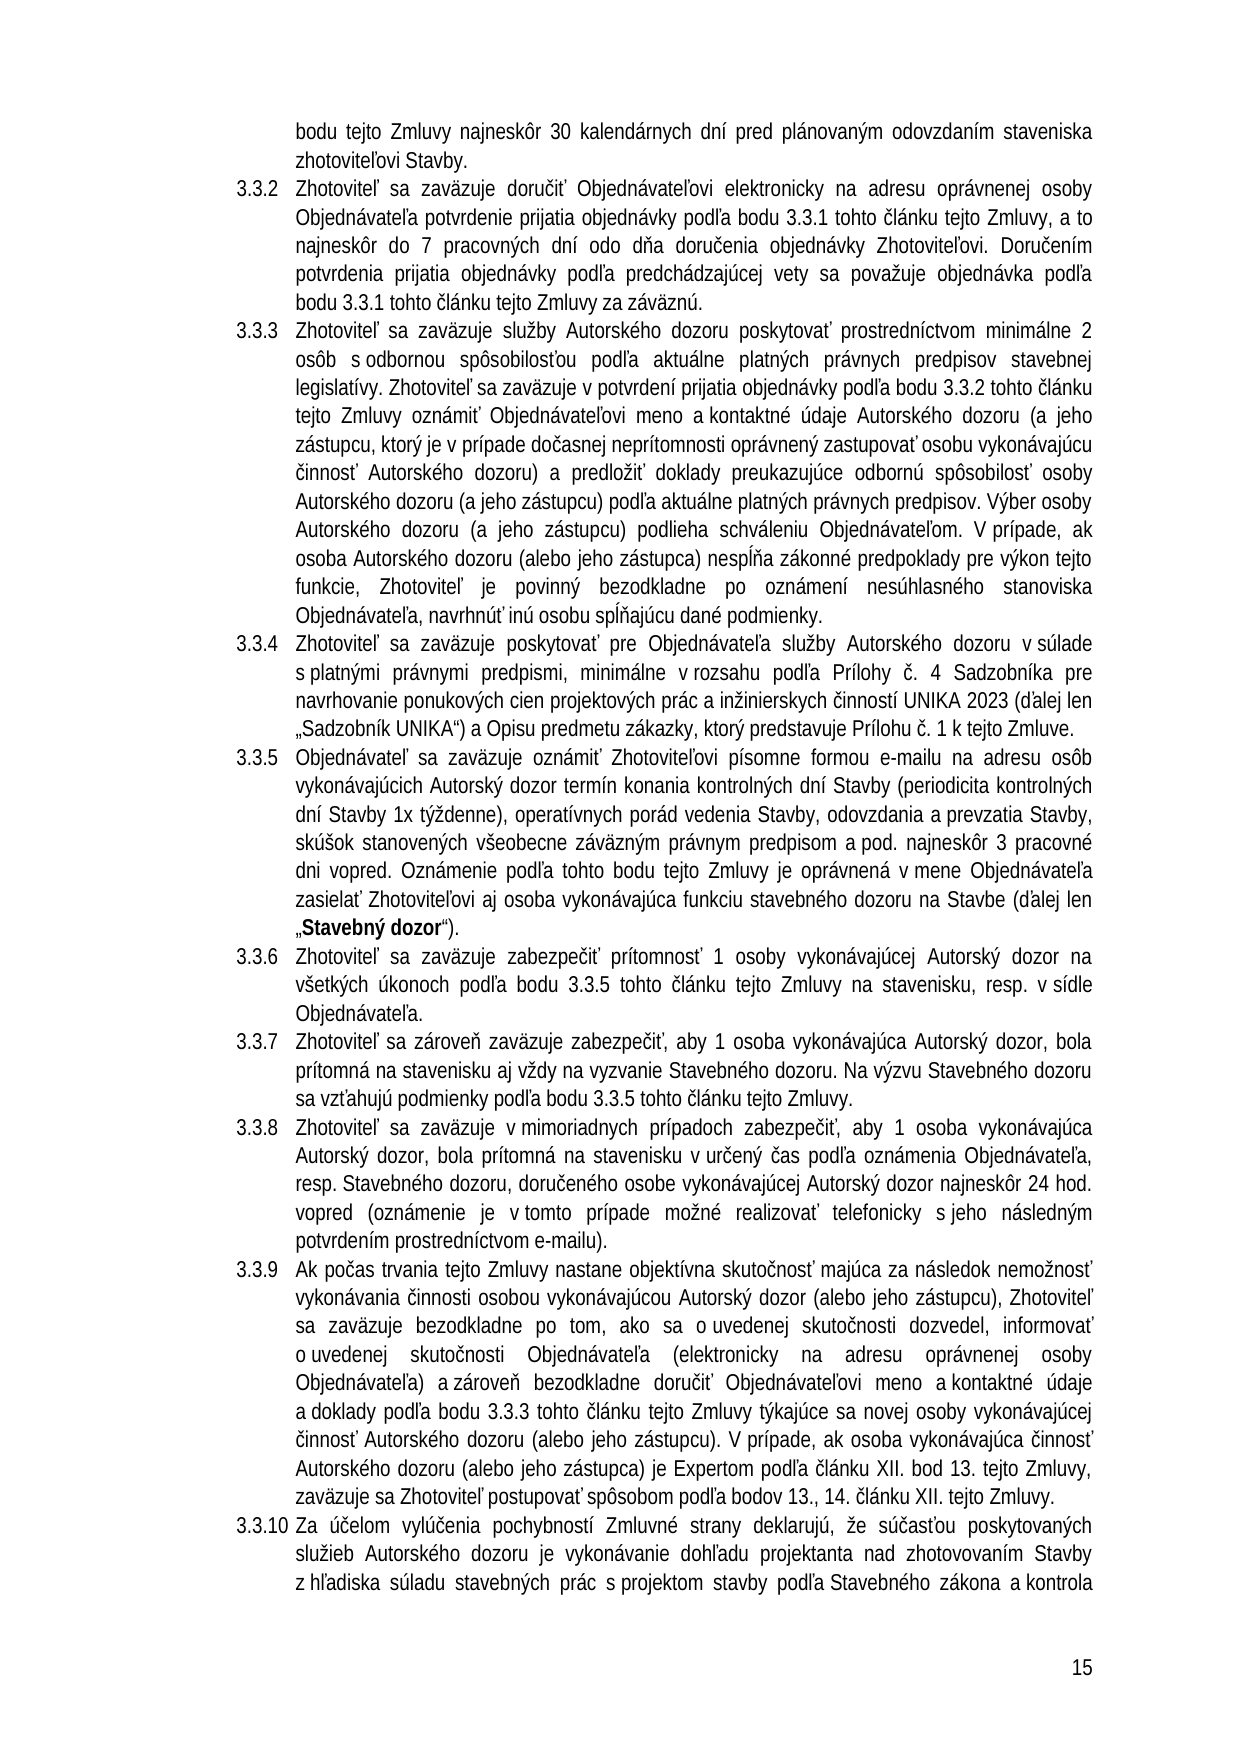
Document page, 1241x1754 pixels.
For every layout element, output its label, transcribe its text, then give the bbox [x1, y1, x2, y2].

list Zhotoviteľ sa zaväzuje doručiť Objednávateľovi elektronicky na adresu oprávnenej osoby Objednávateľa potvrdenie prijatia objednávky podľa bodu 3.3.1 tohto článku tejto Zmluvy, a to najneskôr do 7 pracovných dní odo dňa doručenia objednávky Zhotoviteľovi. Doručením potvrdenia prijatia objednávky podľa predchádzajúcej vety sa považuje objednávka podľa bodu 3.3.1 tohto článku tejto Zmluvy za záväznú. [236, 175, 1092, 315]
list Zhotoviteľ sa zároveň zaväzuje zabezpečiť, aby 1 osoba vykonávajúca Autorský dozor, bola prítomná na stavenisku aj vždy na vyzvanie Stavebného dozoru. Na výzvu Stavebného dozoru sa vzťahujú podmienky podľa bodu 3.3.5 tohto článku tejto Zmluvy. [236, 1028, 1092, 1111]
list Zhotoviteľ sa zaväzuje služby Autorského dozoru poskytovať prostredníctvom minimálne 2 osôb s odbornou spôsobilosťou podľa aktuálne platných právnych predpisov stavebnej legislatívy. Zhotoviteľ sa zaväzuje v potvrdení prijatia objednávky podľa bodu 3.3.2 tohto článku tejto Zmluvy oznámiť Objednávateľovi meno a kontaktné údaje Autorského dozoru (a jeho zástupcu, ktorý je v prípade dočasnej neprítomnosti oprávnený zastupovať osobu vykonávajúcu činnosť Autorského dozoru) a predložiť doklady preukazujúce odbornú spôsobilosť osoby Autorského dozoru (a jeho zástupcu) podľa aktuálne platných právnych predpisov. Výber osoby Autorského dozoru (a jeho zástupcu) podlieha schváleniu Objednávateľom. V prípade, ak osoba Autorského dozoru (alebo jeho zástupca) nespĺňa zákonné predpoklady pre výkon tejto funkcie, Zhotoviteľ je povinný bezodkladne po oznámení nesúhlasného stanoviska Objednávateľa, navrhnúť inú osobu spĺňajúcu dané podmienky. [236, 317, 1092, 628]
list Ak počas trvania tejto Zmluvy nastane objektívna skutočnosť majúca za následok nemožnosť vykonávania činnosti osobou vykonávajúcou Autorský dozor (alebo jeho zástupcu), Zhotoviteľ sa zaväzuje bezodkladne po tom, ako sa o uvedenej skutočnosti dozvedel, informovať o uvedenej skutočnosti Objednávateľa (elektronicky na adresu oprávnenej osoby Objednávateľa) a zároveň bezodkladne doručiť Objednávateľovi meno a kontaktné údaje a doklady podľa bodu 3.3.3 tohto článku tejto Zmluvy týkajúce sa novej osoby vykonávajúcej činnosť Autorského dozoru (alebo jeho zástupcu). V prípade, ak osoba vykonávajúca činnosť Autorského dozoru (alebo jeho zástupca) je Expertom podľa článku XII. bod 13. tejto Zmluvy, zaväzuje sa Zhotoviteľ postupovať spôsobom podľa bodov 13., 14. článku XII. tejto Zmluvy. [236, 1256, 1092, 1509]
list Zhotoviteľ sa zaväzuje zabezpečiť prítomnosť 1 osoby vykonávajúcej Autorský dozor na všetkých úkonoch podľa bodu 3.3.5 tohto článku tejto Zmluvy na stavenisku, resp. v sídle Objednávateľa. [236, 943, 1092, 1026]
list Objednávateľ sa zaväzuje oznámiť Zhotoviteľovi písomne formou e-mailu na adresu osôb vykonávajúcich Autorský dozor termín konania kontrolných dní Stavby (periodicita kontrolných dní Stavby 1x týždenne), operatívnych porád vedenia Stavby, odovzdania a prevzatia Stavby, skúšok stanovených všeobecne záväzným právnym predpisom a pod. najneskôr 3 pracovné dni vopred. Oznámenie podľa tohto bodu tejto Zmluvy je oprávnená v mene Objednávateľa zasielať Zhotoviteľovi aj osoba vykonávajúca funkciu stavebného dozoru na Stavbe (ďalej len „Stavebný dozor“). [236, 744, 1092, 941]
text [236, 118, 1092, 173]
list Zhotoviteľ sa zaväzuje v mimoriadnych prípadoch zabezpečiť, aby 1 osoba vykonávajúca Autorský dozor, bola prítomná na stavenisku v určený čas podľa oznámenia Objednávateľa, resp. Stavebného dozoru, doručeného osobe vykonávajúcej Autorský dozor najneskôr 24 hod. vopred (oznámenie je v tomto prípade možné realizovať telefonicky s jeho následným potvrdením prostredníctvom e-mailu). [236, 1113, 1092, 1253]
list Zhotoviteľ sa zaväzuje poskytovať pre Objednávateľa služby Autorského dozoru v súlade s platnými právnymi predpismi, minimálne v rozsahu podľa Prílohy č. 4 Sadzobníka pre navrhovanie ponukových cien projektových prác a inžinierskych činností UNIKA 2023 (ďalej len „Sadzobník UNIKA“) a Opisu predmetu zákazky, ktorý predstavuje Prílohu č. 1 k tejto Zmluve. [236, 630, 1092, 742]
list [236, 1512, 1092, 1595]
